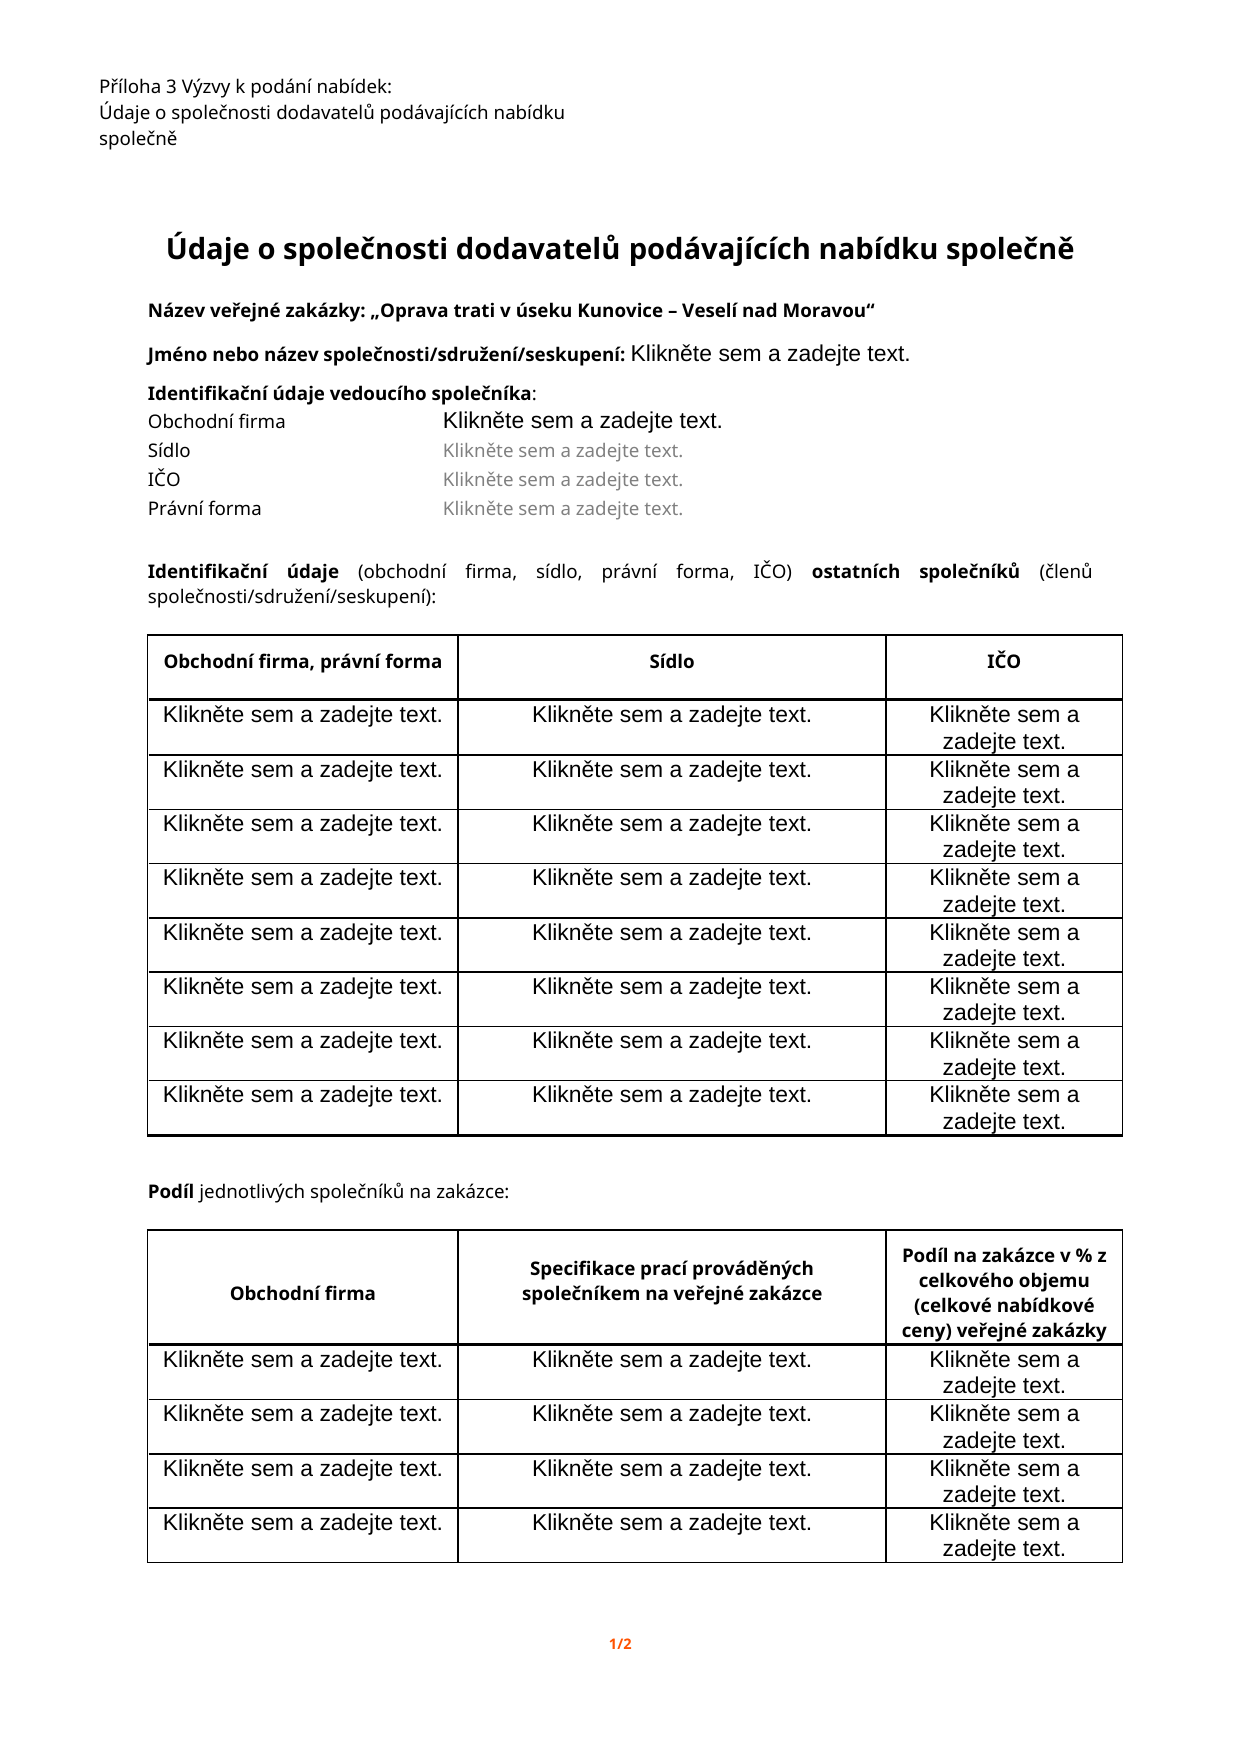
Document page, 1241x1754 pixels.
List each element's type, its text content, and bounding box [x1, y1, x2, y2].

table_header Sídlo [459, 636, 885, 698]
text Jméno nebo název společnosti/sdružení/seskupení: [148, 336, 1093, 367]
title Údaje o společnosti dodavatelů podávajících nabídku společně [148, 228, 1093, 268]
table_header Podíl na zakázce v % z celkového objemu (celkové nabídkové ceny) veřejné zakázky [887, 1231, 1122, 1343]
table_header IČO [887, 636, 1122, 698]
text Sídlo [148, 434, 1093, 463]
text Podíl jednotlivých společníků na zakázce: [148, 1179, 1093, 1229]
table_header Obchodní firma, právní forma [148, 636, 457, 698]
text Identifikační údaje vedoucího společníka: [148, 380, 1093, 405]
text IČO [148, 463, 1093, 492]
table_header Specifikace prací prováděných společníkem na veřejné zakázce [459, 1231, 885, 1343]
text Právní forma [148, 492, 1093, 521]
table_header Obchodní firma [148, 1231, 457, 1343]
text Identifikační údaje (obchodní firma, sídlo, právní forma, IČO) ostatních společníků (členů společnosti/sdružení/seskupení): [148, 559, 1093, 609]
text Obchodní firma [148, 405, 1093, 434]
text Název veřejné zakázky: „Oprava trati v úseku Kunovice – Veselí nad Moravou“ [148, 293, 1093, 324]
